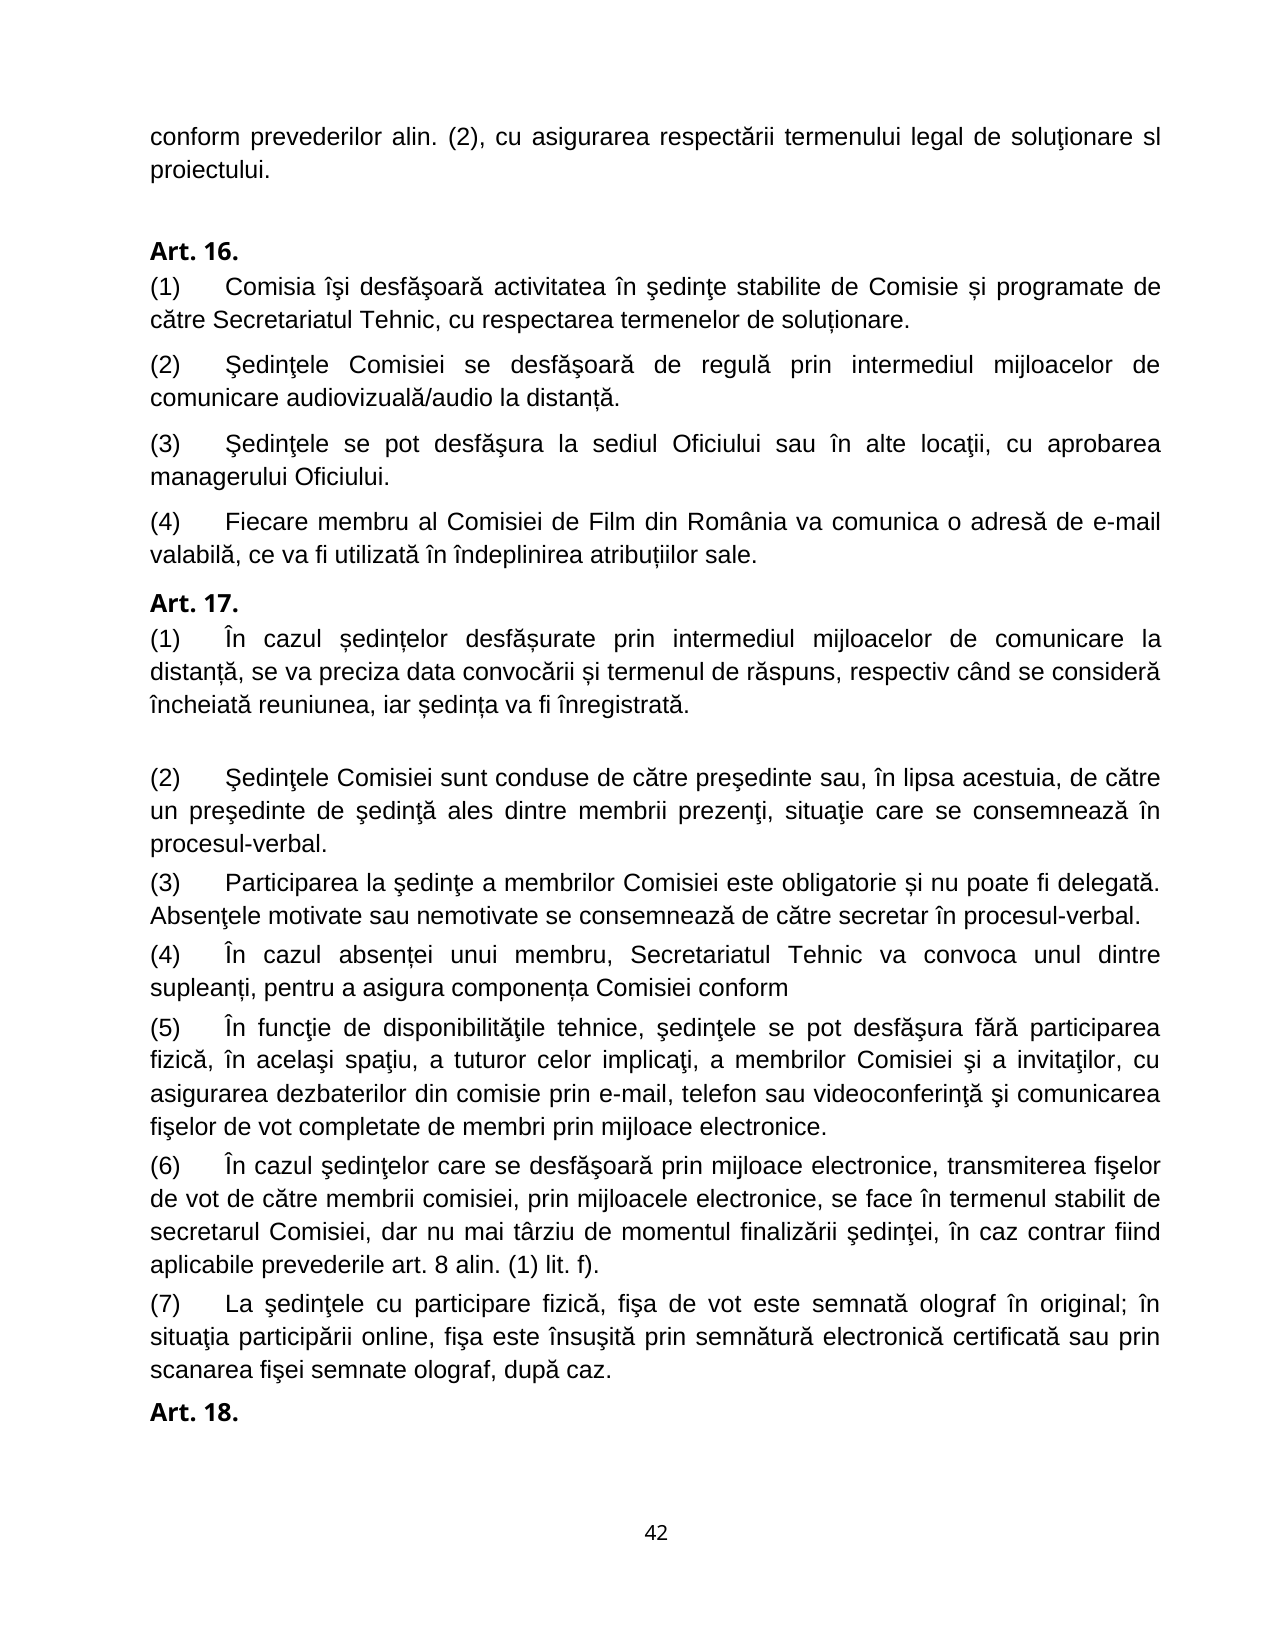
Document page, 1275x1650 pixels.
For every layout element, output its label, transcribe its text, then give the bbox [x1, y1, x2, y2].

list În cazul şedinţelor care se desfăşoară prin mijloace electronice, transmiterea fişelor de vot de către membrii comisiei, prin mijloacele electronice, se face în termenul stabilit de secretarul Comisiei, dar nu mai târziu de momentul finalizării şedinţei, în caz contrar fiind aplicabile prevederile art. 8 alin. (1) lit. f). [150, 1151, 1162, 1279]
list Fiecare membru al Comisiei de Film din România va comunica o adresă de e-mail valabilă, ce va fi utilizată în îndeplinirea atribuțiilor sale. [150, 507, 1162, 569]
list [150, 122, 1162, 184]
list În cazul absenței unui membru, Secretariatul Tehnic va convoca unul dintre supleanți, pentru a asigura componența Comisiei conform [150, 940, 1162, 1002]
list La şedinţele cu participare fizică, fişa de vot este semnată olograf în original; în situaţia participării online, fişa este însuşită prin semnătură electronică certificată sau prin scanarea fişei semnate olograf, după caz. [150, 1289, 1162, 1384]
list Şedinţele Comisiei sunt conduse de către preşedinte sau, în lipsa acestuia, de către un preşedinte de şedinţă ales dintre membrii prezenţi, situaţie care se consemnează în procesul-verbal. [150, 763, 1162, 857]
list În funcţie de disponibilităţile tehnice, şedinţele se pot desfăşura fără participarea fizică, în acelaşi spaţiu, a tuturor celor implicaţi, a membrilor Comisiei şi a invitaţilor, cu asigurarea dezbaterilor din comisie prin e-mail, telefon sau videoconferinţă şi comunicarea fişelor de vot completate de membri prin mijloace electronice. [150, 1012, 1162, 1140]
list Comisia îşi desfăşoară activitatea în şedinţe stabilite de Comisie și programate de către Secretariatul Tehnic, cu respectarea termenelor de soluționare. [150, 272, 1162, 333]
list Participarea la şedinţe a membrilor Comisiei este obligatorie și nu poate fi delegată. Absenţele motivate sau nemotivate se consemnează de către secretar în procesul-verbal. [150, 868, 1162, 930]
list În cazul ședințelor desfășurate prin intermediul mijloacelor de comunicare la distanță, se va preciza data convocării și termenul de răspuns, respectiv când se consideră încheiată reuniunea, iar ședința va fi înregistrată. [150, 624, 1162, 719]
list Şedinţele se pot desfăşura la sediul Oficiului sau în alte locaţii, cu aprobarea managerului Oficiului. [150, 429, 1162, 491]
list Şedinţele Comisiei se desfăşoară de regulă prin intermediul mijloacelor de comunicare audiovizuală/audio la distanță. [150, 350, 1162, 412]
